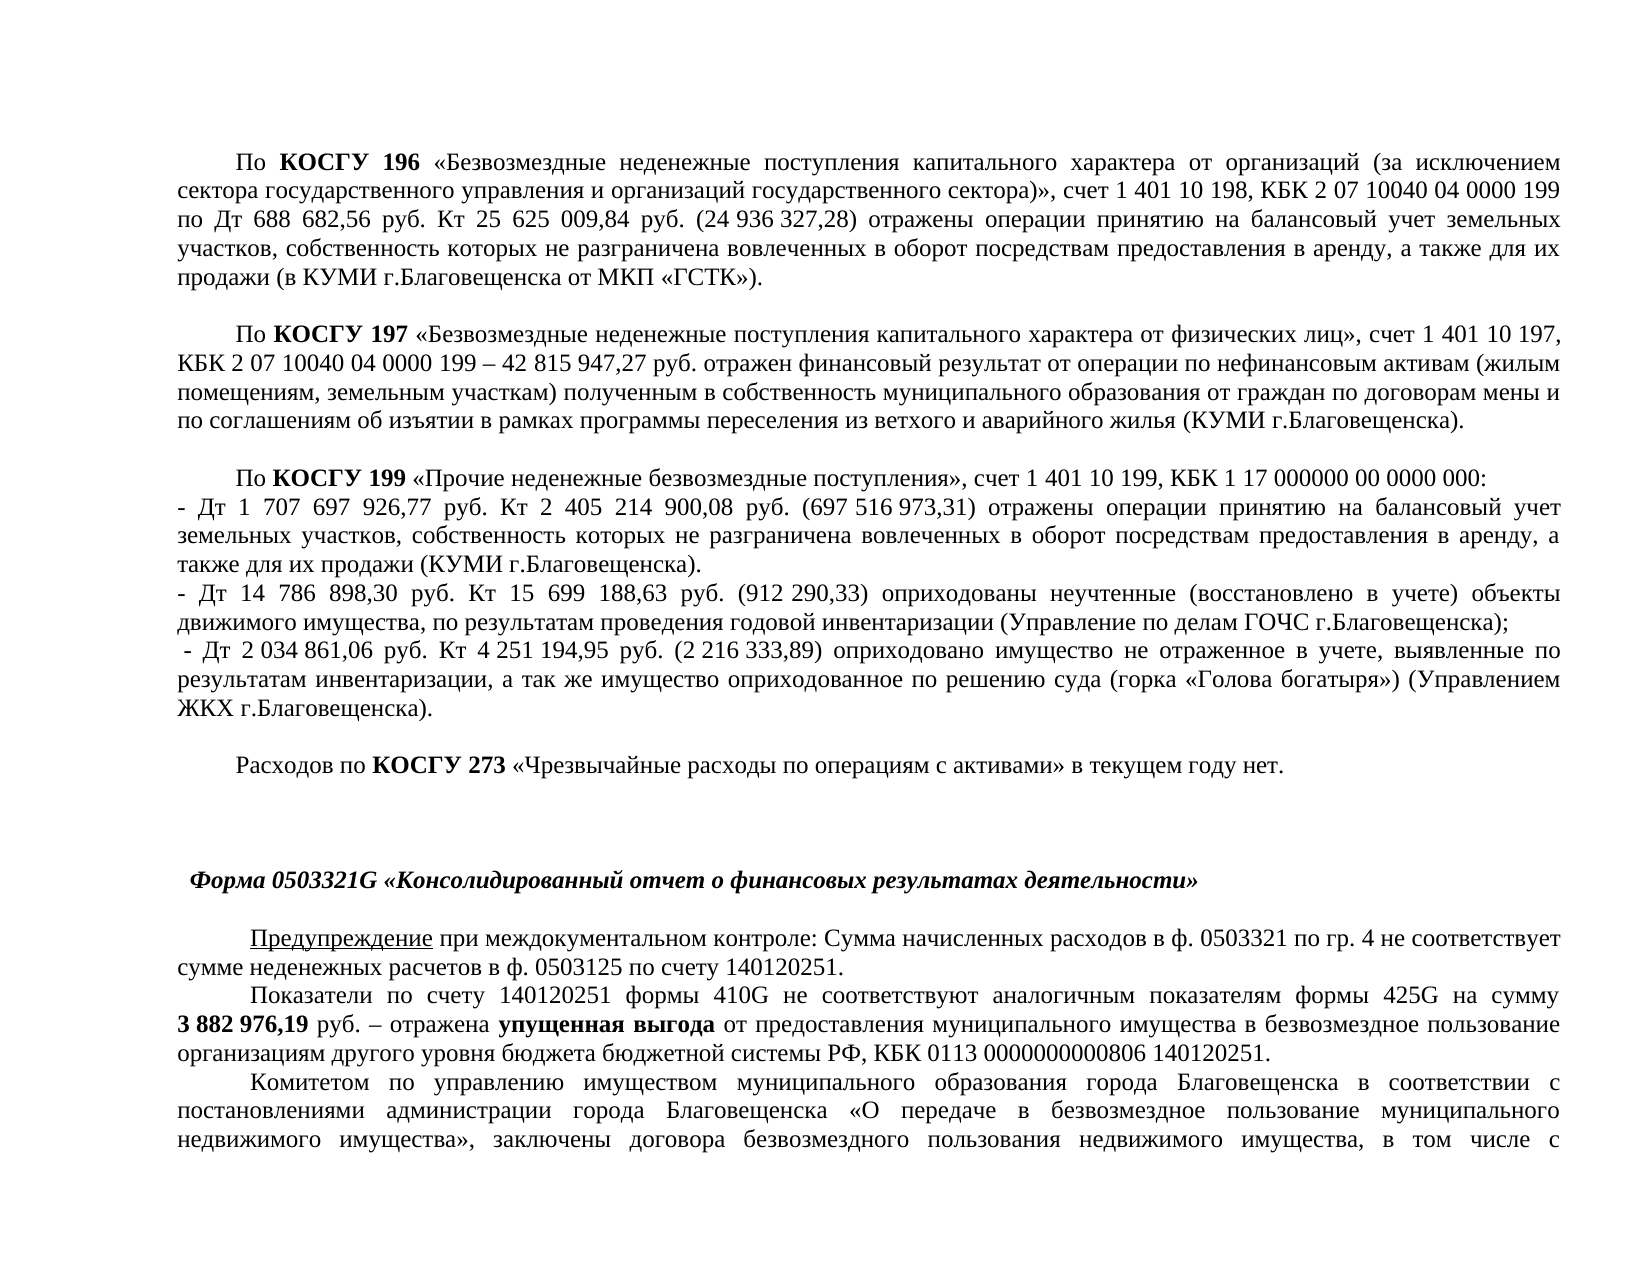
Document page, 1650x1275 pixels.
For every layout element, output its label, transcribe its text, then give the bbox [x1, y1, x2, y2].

text - Дт 14 786 898,30 руб. Кт 15 699 188,63 руб. (912 290,33) оприходованы неучтенные (восстановлено в учете) объекты движимого имущества, по результатам проведения годовой инвентаризации (Управление по делам ГОЧС г.Благовещенска); [177, 578, 1561, 636]
text - Дт 2 034 861,06 руб. Кт 4 251 194,95 руб. (2 216 333,89) оприходовано имущество не отраженное в учете, выявленные по результатам инвентаризации, а так же имущество оприходованное по решению суда (горка «Голова богатыря») (Управлением ЖКХ г.Благовещенска). [177, 636, 1561, 722]
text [177, 1067, 1561, 1153]
text Расходов по КОСГУ 273 «Чрезвычайные расходы по операциям с активами» в текущем году нет. [177, 751, 1561, 779]
text Предупреждение при междокументальном контроле: Сумма начисленных расходов в ф. 0503321 по гр. 4 не соответствует сумме неденежных расчетов в ф. 0503125 по счету 140120251. [177, 923, 1561, 981]
text По КОСГУ 199 «Прочие неденежные безвозмездные поступления», счет 1 401 10 199, КБК 1 17 000000 00 0000 000: [177, 463, 1561, 492]
text Форма 0503321G «Консолидированный отчет о финансовых результатах деятельности» [177, 866, 1561, 894]
text По КОСГУ 196 «Безвозмездные неденежные поступления капитального характера от организаций (за исключением сектора государственного управления и организаций государственного сектора)», счет 1 401 10 198, КБК 2 07 10040 04 0000 199 по Дт 688 682,56 руб. Кт 25 625 009,84 руб. (24 936 327,28) отражены операции принятию на балансовый учет земельных участков, собственность которых не разграничена вовлеченных в оборот посредствам предоставления в аренду, а также для их продажи (в КУМИ г.Благовещенска от МКП «ГСТК»). [177, 147, 1561, 291]
text - Дт 1 707 697 926,77 руб. Кт 2 405 214 900,08 руб. (697 516 973,31) отражены операции принятию на балансовый учет земельных участков, собственность которых не разграничена вовлеченных в оборот посредствам предоставления в аренду, а также для их продажи (КУМИ г.Благовещенска). [177, 492, 1561, 578]
text Показатели по счету 140120251 формы 410G не соответствуют аналогичным показателям формы 425G на сумму 3 882 976,19 руб. – отражена упущенная выгода от предоставления муниципального имущества в безвозмездное пользование организациям другого уровня бюджета бюджетной системы РФ, КБК 0113 0000000000806 140120251. [177, 981, 1561, 1067]
text По КОСГУ 197 «Безвозмездные неденежные поступления капитального характера от физических лиц», счет 1 401 10 197, КБК 2 07 10040 04 0000 199 – 42 815 947,27 руб. отражен финансовый результат от операции по нефинансовым активам (жилым помещениям, земельным участкам) полученным в собственность муниципального образования от граждан по договорам мены и по соглашениям об изъятии в рамках программы переселения из ветхого и аварийного жилья (КУМИ г.Благовещенска). [177, 319, 1561, 434]
